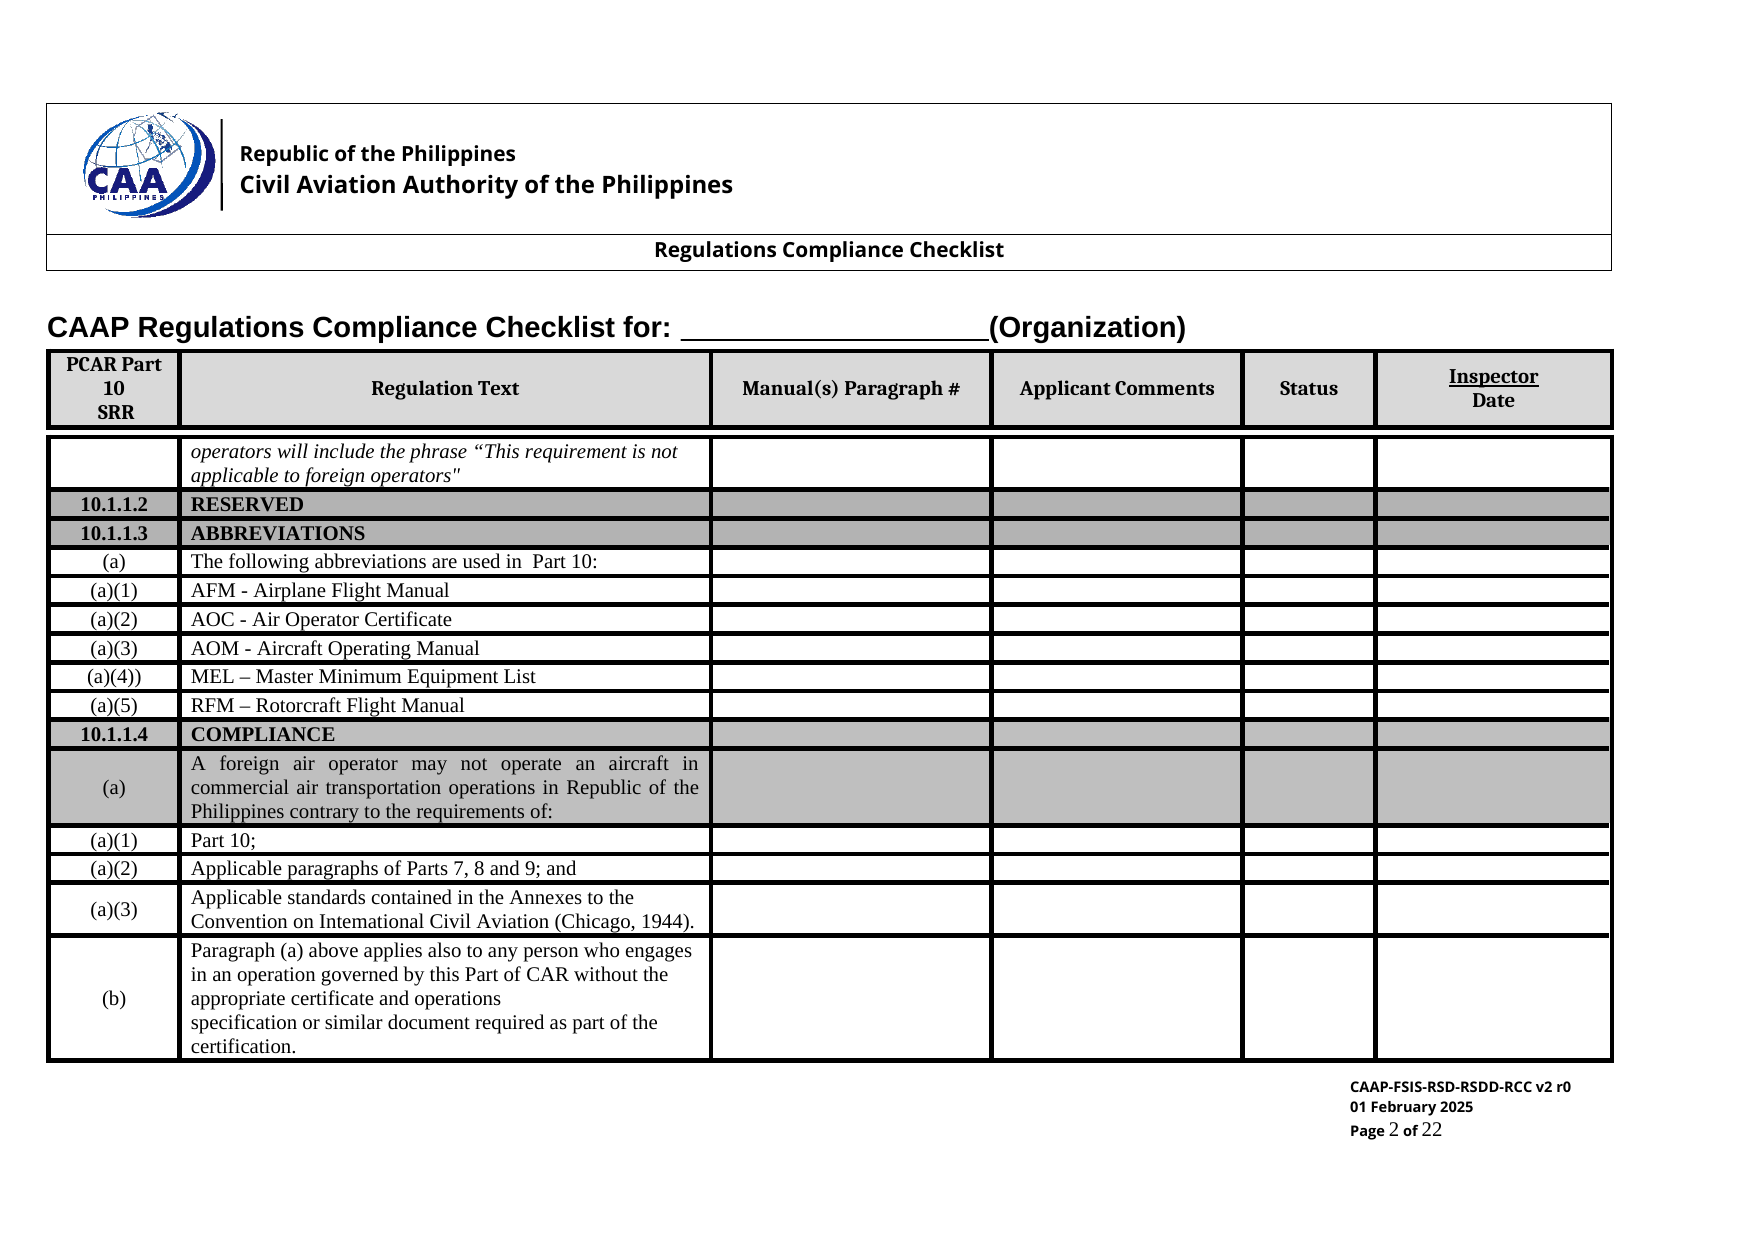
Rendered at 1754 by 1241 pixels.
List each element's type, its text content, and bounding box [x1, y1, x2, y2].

table_cell [994, 938, 1240, 1058]
table_cell [51, 439, 177, 487]
table_cell Paragraph (a) above applies also to any person who engages in an operation governed by this Part of CAR without the appropriate certificate and operations specification or similar document required as part of the certification. [182, 938, 709, 1058]
table_cell [1245, 665, 1373, 688]
table_cell [994, 665, 1240, 688]
table_cell [994, 439, 1240, 487]
table_cell 10.1.1.3 [51, 521, 177, 545]
table_cell 10.1.1.4 [51, 722, 177, 746]
table_cell [994, 550, 1240, 573]
table_cell ABBREVIATIONS [182, 521, 709, 545]
table_cell Applicable paragraphs of Parts 7, 8 and 9; and [182, 856, 709, 880]
table_cell [1378, 602, 1610, 631]
table_cell (a) [51, 550, 177, 573]
table_cell (a)(2) [51, 607, 177, 631]
table_cell [1378, 574, 1610, 602]
table_cell [1378, 487, 1610, 516]
table_cell The following abbreviations are used in Part 10: [182, 550, 709, 573]
table_cell [1378, 689, 1610, 717]
table_cell [994, 693, 1240, 717]
table_cell [713, 938, 989, 1058]
table_cell Note: Those specific subsections not applicable to foreign operators will include the phrase “This requirement is not applicable to foreign operators" [182, 439, 709, 487]
table_cell [994, 856, 1240, 880]
table_cell [1378, 516, 1610, 545]
table_cell [1245, 938, 1373, 1058]
table_cell [1245, 751, 1373, 823]
table_cell [1378, 933, 1610, 1058]
table_cell [713, 751, 989, 823]
table_cell [1245, 439, 1373, 487]
table_cell [1245, 828, 1373, 852]
table_cell [1245, 856, 1373, 880]
table_cell [713, 856, 989, 880]
table_cell [1245, 578, 1373, 602]
table_cell [713, 885, 989, 933]
table_cell [1378, 631, 1610, 660]
table_cell [1245, 885, 1373, 933]
table_cell AFM - Airplane Flight Manual [182, 578, 709, 602]
table_cell (a) [51, 751, 177, 823]
table_cell (a)(2) [51, 856, 177, 880]
table_cell [1245, 693, 1373, 717]
table_cell [1378, 852, 1610, 880]
table_cell [713, 636, 989, 660]
table_cell AOM - Aircraft Operating Manual [182, 636, 709, 660]
table_cell (b) [51, 938, 177, 1058]
table_cell [1245, 492, 1373, 516]
table_cell Part 10; [182, 828, 709, 852]
table_cell [713, 665, 989, 688]
table_cell [1245, 636, 1373, 660]
table_cell [1378, 660, 1610, 688]
table_cell [713, 722, 989, 746]
table_cell [713, 693, 989, 717]
table_cell [713, 578, 989, 602]
table_cell [1378, 746, 1610, 823]
table_cell (a)(4)) [51, 665, 177, 688]
table_cell [994, 607, 1240, 631]
table_cell Applicable standards contained in the Annexes to the Convention on Intemational Civil Aviation (Chicago, 1944). [182, 885, 709, 933]
table_cell (a)(1) [51, 578, 177, 602]
table_cell MEL – Master Minimum Equipment List [182, 665, 709, 688]
table_cell (a)(3) [51, 636, 177, 660]
table_cell [1245, 722, 1373, 746]
table_cell (a)(1) [51, 828, 177, 852]
table_cell RFM – Rotorcraft Flight Manual [182, 693, 709, 717]
picture [78, 107, 222, 223]
table_cell 10.1.1.2 [51, 492, 177, 516]
table_cell [713, 828, 989, 852]
table_cell AOC - Air Operator Certificate [182, 607, 709, 631]
table_cell [1378, 439, 1610, 487]
table_cell [994, 722, 1240, 746]
table_cell [994, 828, 1240, 852]
table_cell [994, 751, 1240, 823]
table_cell [1245, 607, 1373, 631]
table_cell [1378, 823, 1610, 852]
table_cell [994, 636, 1240, 660]
table_cell [994, 885, 1240, 933]
table_cell [1378, 717, 1610, 746]
table_cell [1378, 545, 1610, 573]
table_cell [1245, 550, 1373, 573]
table_cell COMPLIANCE [182, 722, 709, 746]
table_cell [994, 578, 1240, 602]
table_cell [994, 521, 1240, 545]
table_cell [994, 492, 1240, 516]
table_cell [713, 550, 989, 573]
table_cell [713, 492, 989, 516]
table_cell [713, 607, 989, 631]
table_cell [1245, 521, 1373, 545]
table_cell [1378, 880, 1610, 933]
table_cell RESERVED [182, 492, 709, 516]
table_cell (a)(3) [51, 885, 177, 933]
table_cell A foreign air operator may not operate an aircraft in commercial air transportation operations in Republic of the Philippines contrary to the requirements of: [182, 751, 709, 823]
table_cell [713, 521, 989, 545]
table_cell (a)(5) [51, 693, 177, 717]
table_cell [713, 439, 989, 487]
